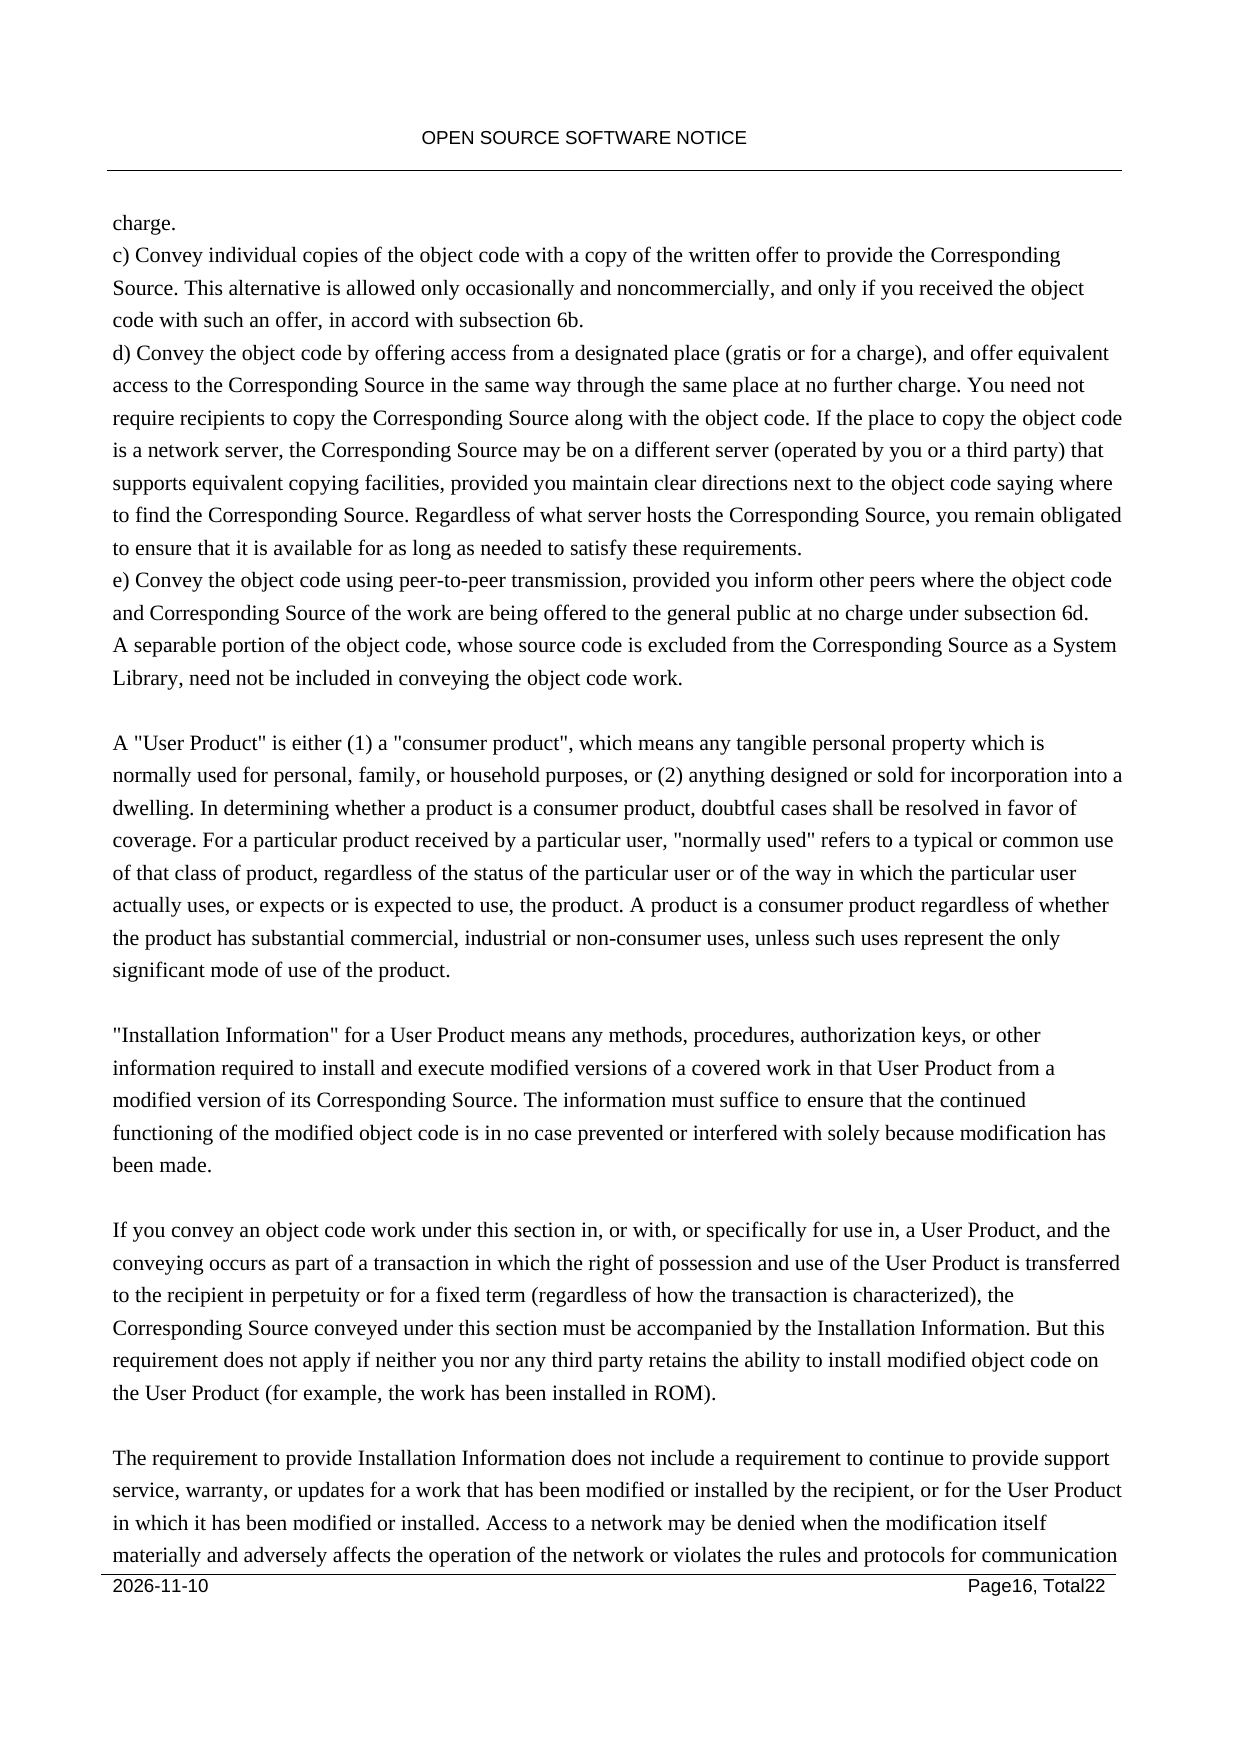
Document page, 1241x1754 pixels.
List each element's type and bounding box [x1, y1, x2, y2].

text [112, 206, 1128, 1571]
